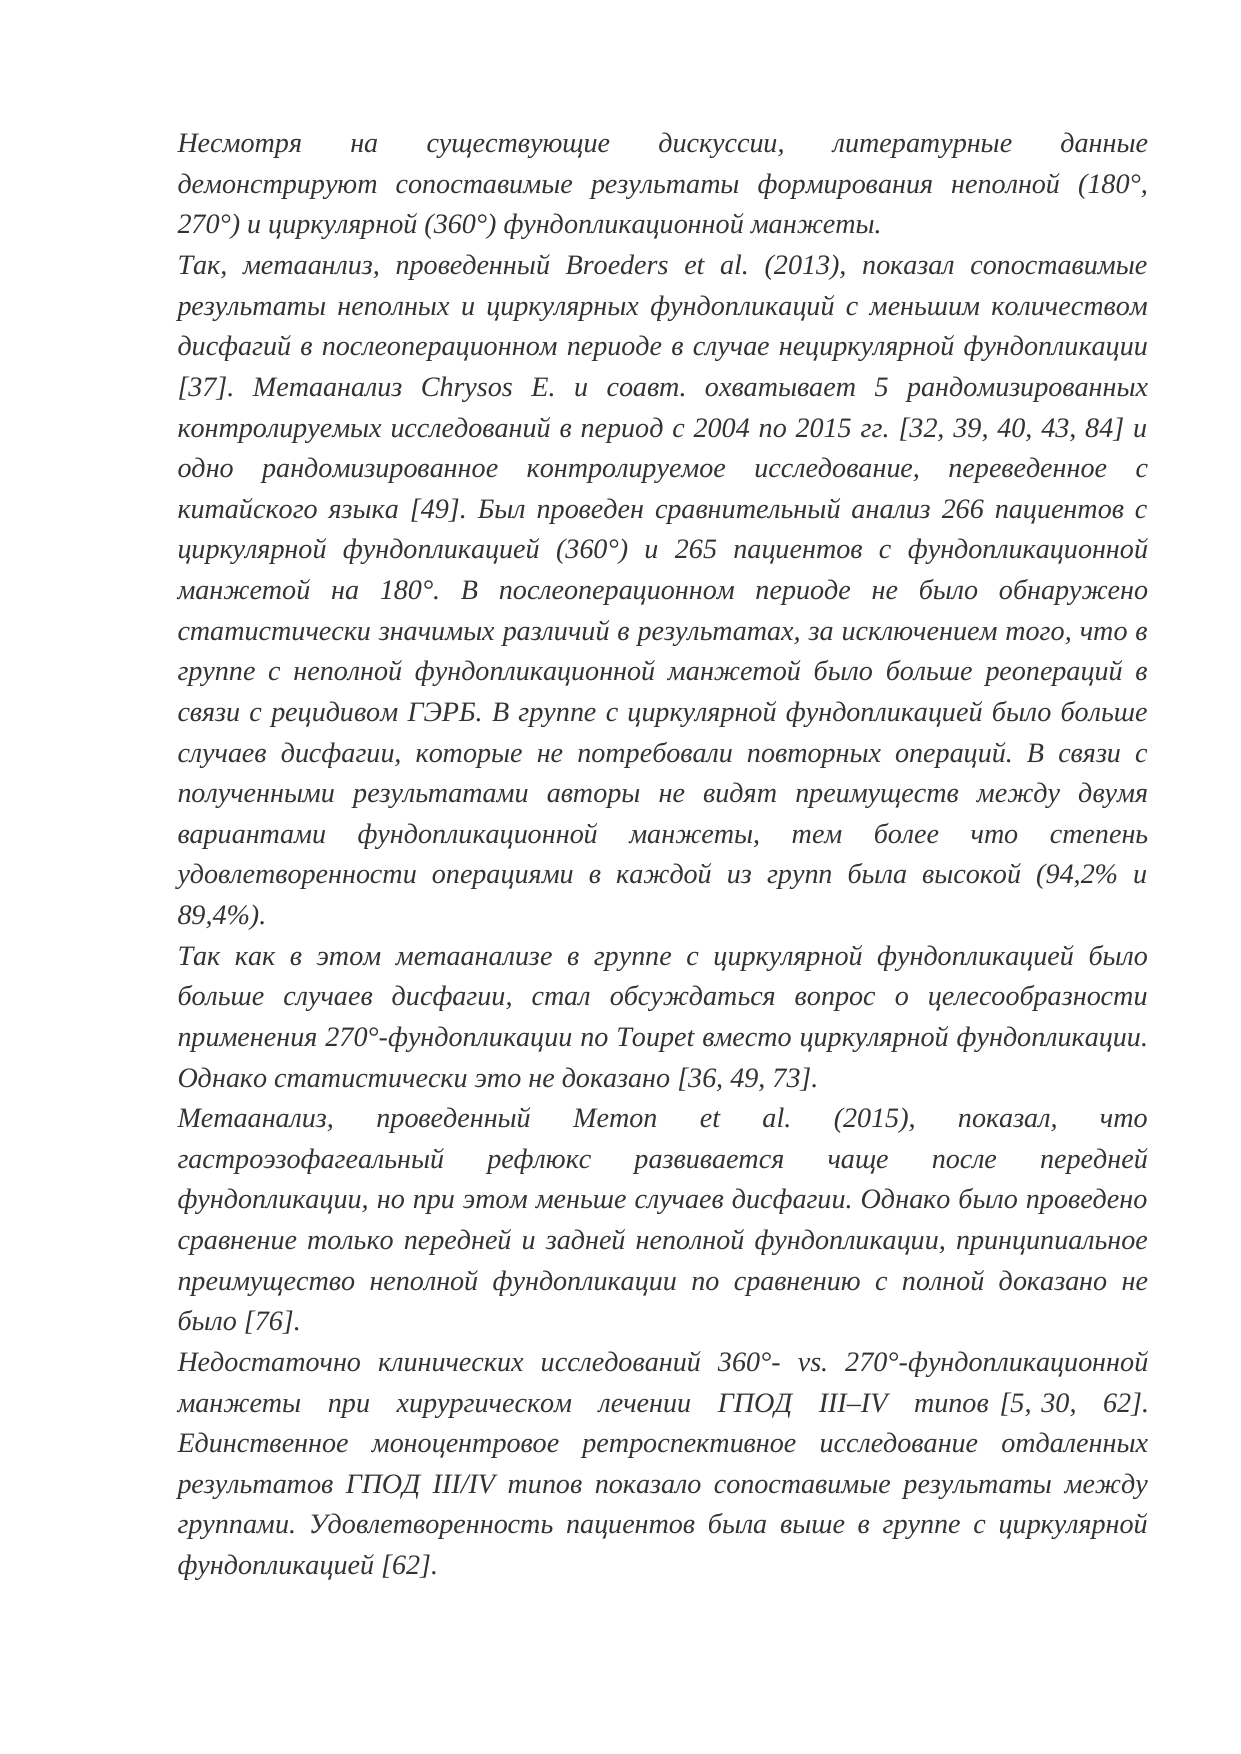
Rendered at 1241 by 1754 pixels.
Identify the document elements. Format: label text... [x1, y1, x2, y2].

text Метаанализ, проведенный Memon et al. (2015), показал, что гастроэзофагеальный рефлюкс развивается чаще после передней фундопликации, но при этом меньше случаев дисфагии. Однако было проведено сравнение только передней и задней неполной фундопликации, принципиальное преимущество неполной фундопликации по сравнению с полной доказано не было [76]. [177, 1093, 1152, 1337]
text Недостаточно клинических исследований 360°- vs. 270°-фундопликационной манжеты при хирургическом лечении ГПОД III–IV типов [5, 30, 62]. Единственное моноцентровое ретроспективное исследование отдаленных результатов ГПОД III/IV типов показало сопоставимые результаты между группами. Удовлетворенность пациентов была выше в группе с циркулярной фундопликацией [62]. [177, 1337, 1152, 1581]
text Так как в этом метаанализе в группе с циркулярной фундопликацией было больше случаев дисфагии, стал обсуждаться вопрос о целесообразности применения 270°-фундопликации по Toupet вместо циркулярной фундопликации. Однако статистически это не доказано [36, 49, 73]. [177, 931, 1152, 1093]
text Так, метаанлиз, проведенный Broeders et al. (2013), показал сопоставимые результаты неполных и циркулярных фундопликаций с меньшим количеством дисфагий в послеоперационном периоде в случае нециркулярной фундопликации [37]. Метаанализ Chrysos E. и соавт. охватывает 5 рандомизированных контролируемых исследований в период с 2004 по 2015 гг. [32, 39, 40, 43, 84] и одно рандомизированное контролируемое исследование, переведенное с китайского языка [49]. Был проведен сравнительный анализ 266 пациентов с циркулярной фундопликацией (360°) и 265 пациентов с фундопликационной манжетой на 180°. В послеоперационном периоде не было обнаружено статистически значимых различий в результатах, за исключением того, что в группе с неполной фундопликационной манжетой было больше реопераций в связи с рецидивом ГЭРБ. В группе с циркулярной фундопликацией было больше случаев дисфагии, которые не потребовали повторных операций. В связи с полученными результатами авторы не видят преимуществ между двумя вариантами фундопликационной манжеты, тем более что степень удовлетворенности операциями в каждой из групп была высокой (94,2% и 89,4%). [177, 240, 1152, 931]
text Несмотря на существующие дискуссии, литературные данные демонстрируют сопоставимые результаты формирования неполной (180°, 270°) и циркулярной (360°) фундопликационной манжеты. [177, 118, 1152, 240]
